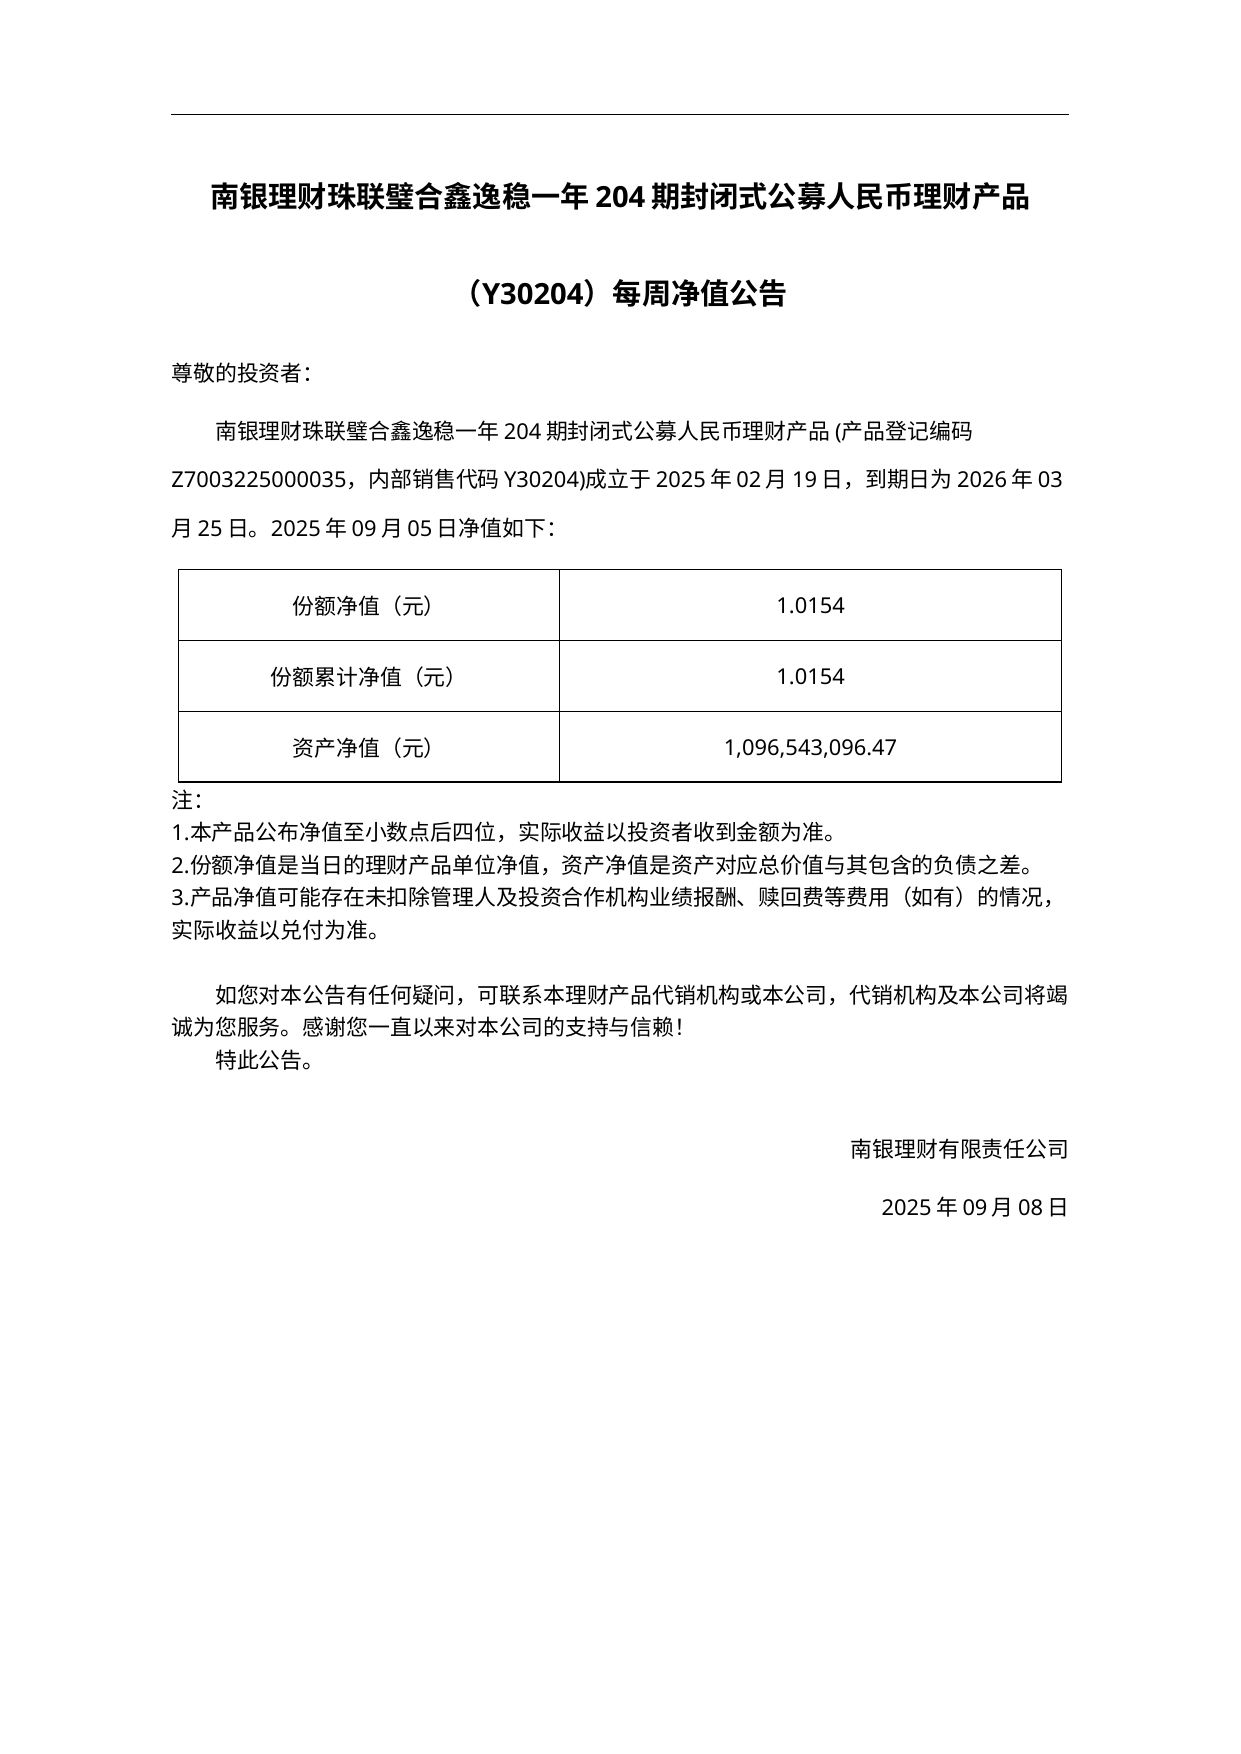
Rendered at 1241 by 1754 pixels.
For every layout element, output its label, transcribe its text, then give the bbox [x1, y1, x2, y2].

table_cell 1,096,543,096.47 [560, 712, 1061, 781]
table_header 份额净值（元） [179, 570, 559, 640]
text 如您对本公告有任何疑问，可联系本理财产品代销机构或本公司，代销机构及本公司将竭诚为您服务。感谢您一直以来对本公司的支持与信赖！ [171, 977, 1069, 1042]
text 2.份额净值是当日的理财产品单位净值，资产净值是资产对应总价值与其包含的负债之差。 [171, 847, 1069, 880]
text 3.产品净值可能存在未扣除管理人及投资合作机构业绩报酬、赎回费等费用（如有）的情况，实际收益以兑付为准。 [171, 880, 1069, 945]
text 尊敬的投资者： [171, 355, 1069, 388]
text 2025年09月08日 [171, 1190, 1069, 1222]
text 南银理财珠联璧合鑫逸稳一年204期封闭式公募人民币理财产品 (产品登记编码Z7003225000035，内部销售代码Y30204)成立于2025年02月19日，到期日为2026年03月25日。2025年09月05日净值如下： [171, 413, 1069, 543]
text 特此公告。 [171, 1042, 1069, 1075]
text 1.本产品公布净值至小数点后四位，实际收益以投资者收到金额为准。 [171, 815, 1069, 847]
table_cell 资产净值（元） [179, 712, 559, 781]
text 南银理财有限责任公司 [171, 1132, 1069, 1164]
text 注： [171, 782, 1069, 815]
table_header 1.0154 [560, 570, 1061, 640]
table_cell 1.0154 [560, 641, 1061, 711]
table_cell 份额累计净值（元） [179, 641, 559, 711]
text 南银理财珠联璧合鑫逸稳一年204期封闭式公募人民币理财产品（Y30204）每周净值公告 [171, 162, 1069, 324]
